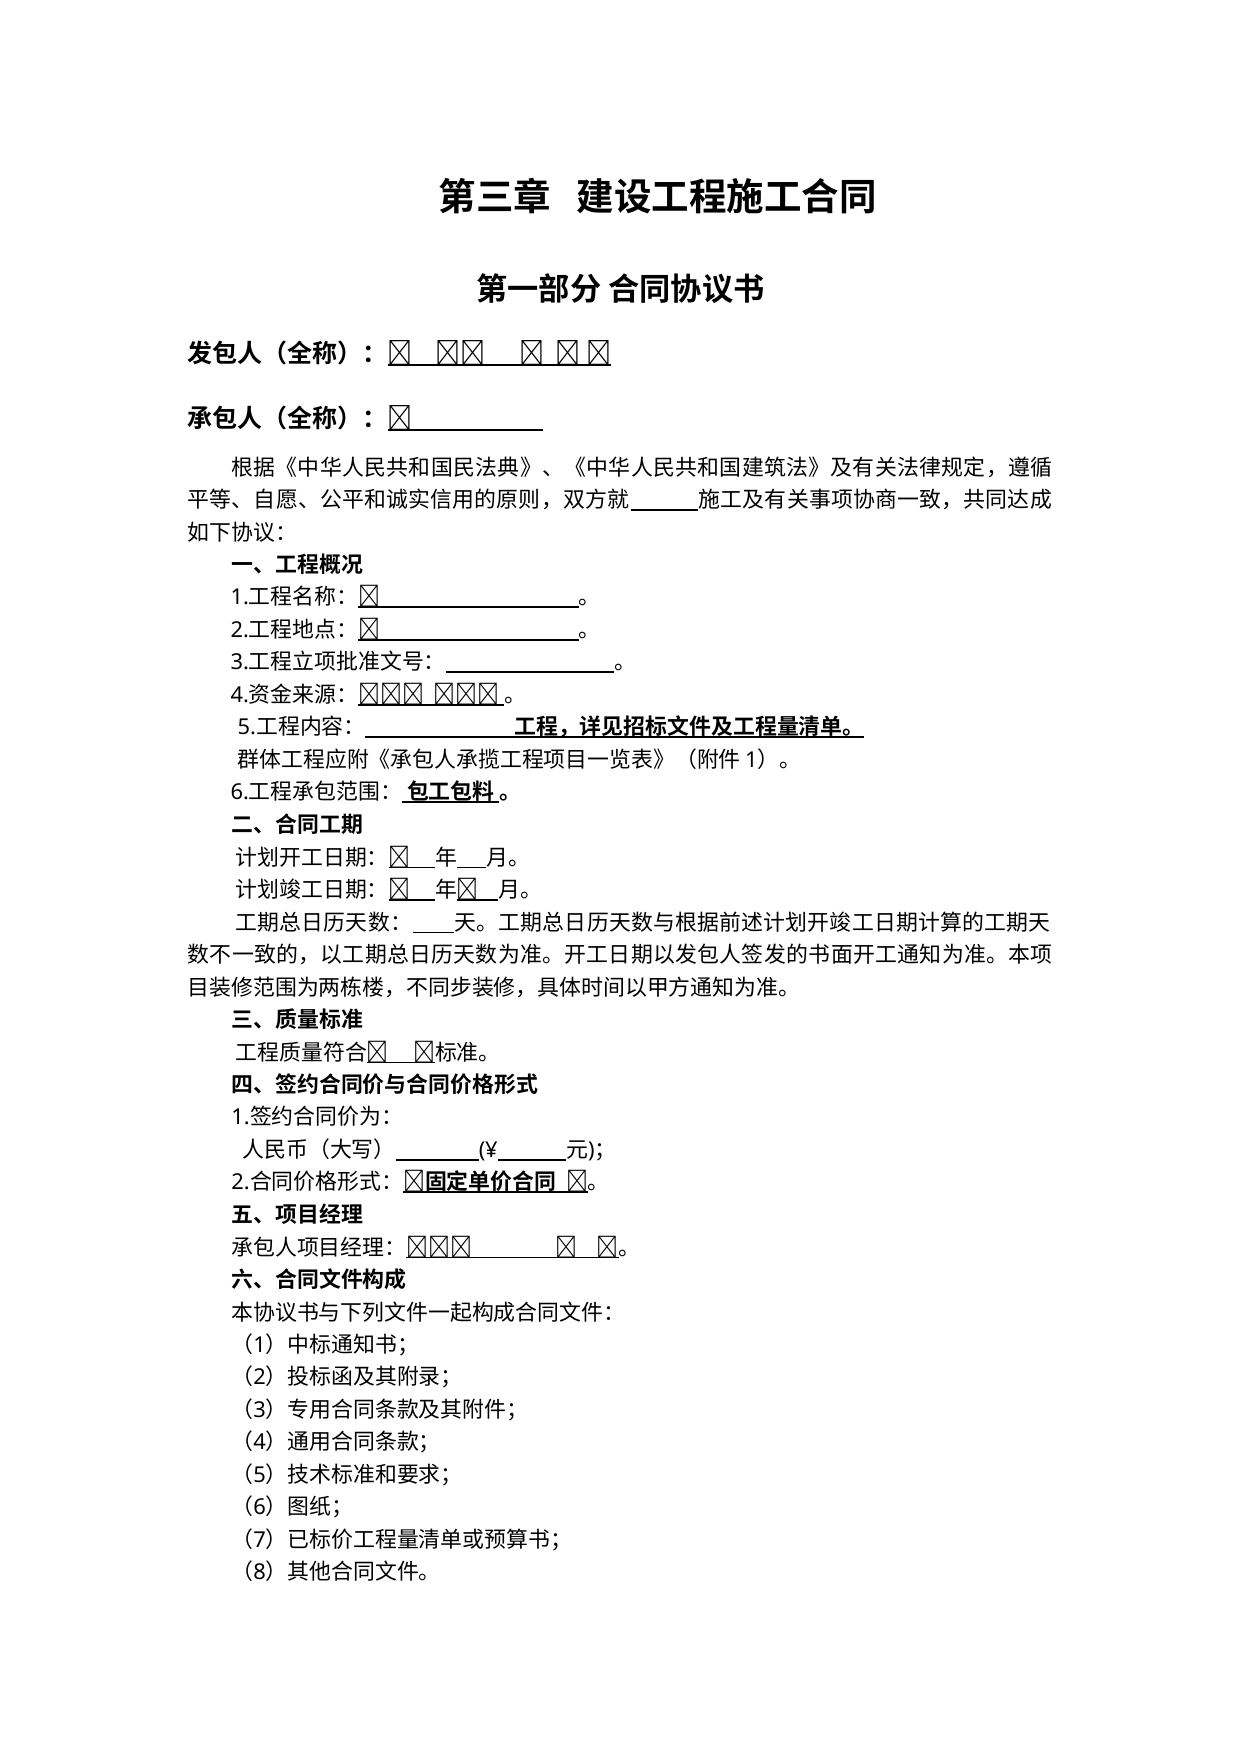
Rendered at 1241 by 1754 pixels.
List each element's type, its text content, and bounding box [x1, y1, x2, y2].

text 二、合同工期 [187, 807, 1053, 839]
text （3）专用合同条款及其附件； [187, 1392, 1053, 1424]
text 2.工程地点： 。 [187, 612, 1053, 644]
text 工程质量符合 标准。 [187, 1034, 1053, 1067]
text 本协议书与下列文件一起构成合同文件： [187, 1294, 1053, 1327]
text （4）通用合同条款； [187, 1424, 1053, 1457]
text （2）投标函及其附录； [187, 1359, 1053, 1392]
text 2.合同价格形式：固定单价合同 。 [187, 1164, 1053, 1197]
text 3.工程立项批准文号： 。 [187, 644, 1053, 677]
text （6）图纸； [187, 1489, 1053, 1522]
text 一、工程概况 [187, 547, 1053, 579]
text 1.工程名称： 。 [187, 579, 1053, 612]
text （1）中标通知书； [187, 1327, 1053, 1359]
text 承包人项目经理：  。 [187, 1229, 1053, 1262]
text 第三章 建设工程施工合同 [187, 162, 1053, 227]
text 人民币（大写） (¥ 元)； [187, 1132, 1053, 1164]
text 承包人（全称）： [187, 384, 1053, 449]
text 工期总日历天数： 天。工期总日历天数与根据前述计划开竣工日期计算的工期天数不一致的，以工期总日历天数为准。开工日期以发包人签发的书面开工通知为准。本项目装修范围为两栋楼，不同步装修，具体时间以甲方通知为准。 [187, 904, 1053, 1002]
text 计划竣工日期： 年 月。 [187, 872, 1053, 904]
text （7）已标价工程量清单或预算书； [187, 1522, 1053, 1554]
text （5）技术标准和要求； [187, 1457, 1053, 1489]
text 根据《中华人民共和国民法典》、《中华人民共和国建筑法》及有关法律规定，遵循平等、自愿、公平和诚实信用的原则，双方就 施工及有关事项协商一致，共同达成如下协议： [187, 449, 1053, 547]
text 6.工程承包范围： 包工包料 。 [187, 774, 1053, 807]
text 1.签约合同价为： [187, 1099, 1053, 1132]
text 六、合同文件构成 [187, 1262, 1053, 1294]
text 五、项目经理 [187, 1197, 1053, 1229]
text 发包人（全称）：     [187, 319, 1053, 384]
text 三、质量标准 [187, 1002, 1053, 1034]
text 群体工程应附《承包人承揽工程项目一览表》（附件1）。 [187, 742, 1053, 774]
text 第一部分 合同协议书 [187, 254, 1053, 319]
text 5.工程内容： 工程，详见招标文件及工程量清单。 [187, 709, 1053, 742]
text 四、签约合同价与合同价格形式 [187, 1067, 1053, 1099]
text （8）其他合同文件。 [187, 1554, 1053, 1587]
text 计划开工日期： 年 月。 [187, 839, 1053, 872]
text 4.资金来源：  。 [187, 677, 1053, 709]
